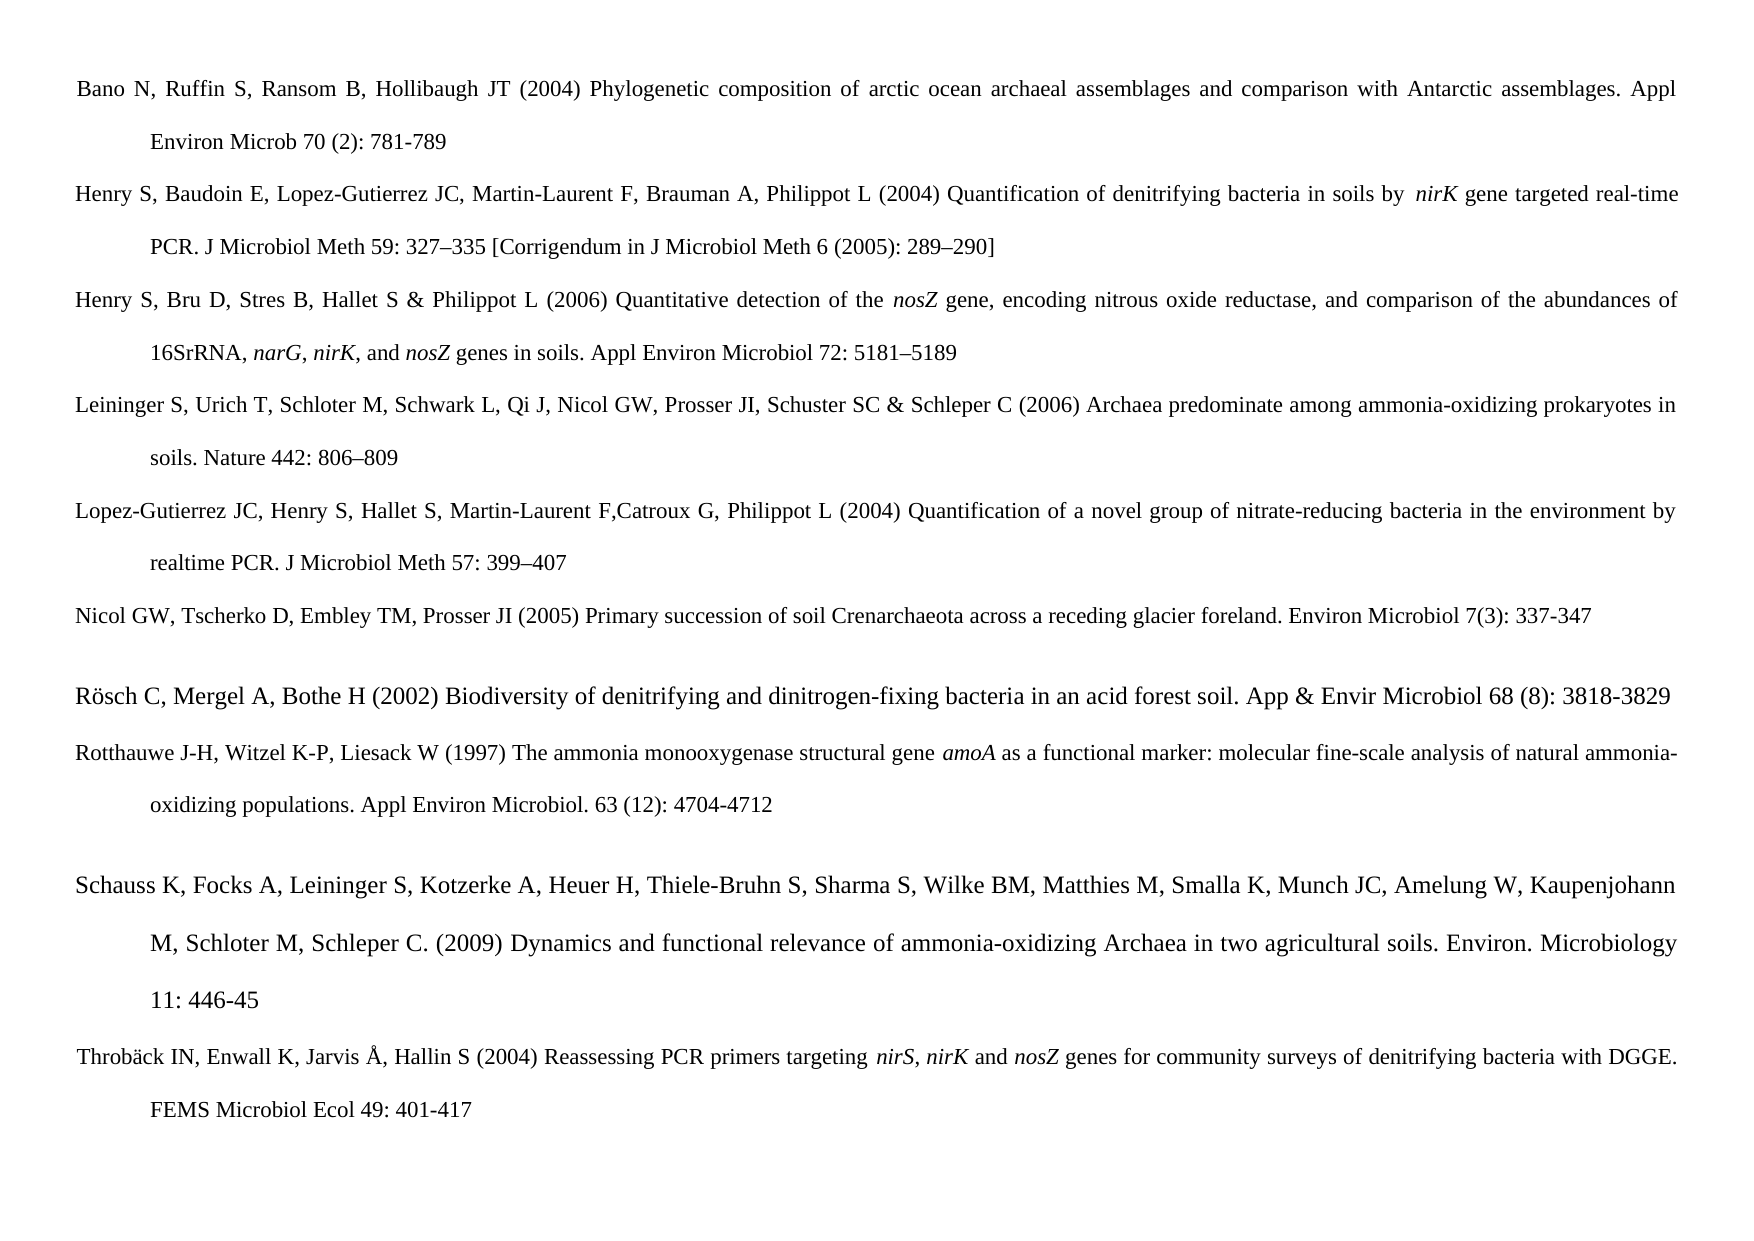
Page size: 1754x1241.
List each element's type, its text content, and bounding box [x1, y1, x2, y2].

text Bano N, Ruffin S, Ransom B, Hollibaugh JT (2004) Phylogenetic composition of arctic ocean archaeal assemblages and comparison with Antarctic assemblages. Appl Environ Microb 70 (2): 781-789 [76, 75, 1679, 154]
text Nicol GW, Tscherko D, Embley TM, Prosser JI (2005) Primary succession of soil Crenarchaeota across a receding glacier foreland. Environ Microbiol 7(3): 337-347 [75, 602, 1679, 628]
text Henry S, Baudoin E, Lopez-Gutierrez JC, Martin-Laurent F, Brauman A, Philippot L (2004) Quantification of denitrifying bacteria in soils by nirK gene targeted real-time PCR. J Microbiol Meth 59: 327–335 [Corrigendum in J Microbiol Meth 6 (2005): 289–290] [75, 180, 1679, 259]
text Lopez-Gutierrez JC, Henry S, Hallet S, Martin-Laurent F,Catroux G, Philippot L (2004) Quantification of a novel group of nitrate-reducing bacteria in the environment by realtime PCR. J Microbiol Meth 57: 399–407 [75, 497, 1679, 576]
text Rotthauwe J-H, Witzel K-P, Liesack W (1997) The ammonia monooxygenase structural gene amoA as a functional marker: molecular fine-scale analysis of natural ammonia-oxidizing populations. Appl Environ Microbiol. 63 (12): 4704-4712 [75, 739, 1679, 818]
text Schauss K, Focks A, Leininger S, Kotzerke A, Heuer H, Thiele-Bruhn S, Sharma S, Wilke BM, Matthies M, Smalla K, Munch JC, Amelung W, Kaupenjohann M, Schloter M, Schleper C. (2009) Dynamics and functional relevance of ammonia-oxidizing Archaea in two agricultural soils. Environ. Microbiology 11: 446-45 [75, 870, 1679, 1014]
text Rösch C, Mergel A, Bothe H (2002) Biodiversity of denitrifying and dinitrogen-fixing bacteria in an acid forest soil. App & Envir Microbiol 68 (8): 3818-3829 [75, 681, 1679, 710]
text Throbäck IN, Enwall K, Jarvis Å, Hallin S (2004) Reassessing PCR primers targeting nirS, nirK and nosZ genes for community surveys of denitrifying bacteria with DGGE. FEMS Microbiol Ecol 49: 401-417 [76, 1043, 1679, 1122]
text Leininger S, Urich T, Schloter M, Schwark L, Qi J, Nicol GW, Prosser JI, Schuster SC & Schleper C (2006) Archaea predominate among ammonia-oxidizing prokaryotes in soils. Nature 442: 806–809 [75, 391, 1679, 470]
text Henry S, Bru D, Stres B, Hallet S & Philippot L (2006) Quantitative detection of the nosZ gene, encoding nitrous oxide reductase, and comparison of the abundances of 16SrRNA, narG, nirK, and nosZ genes in soils. Appl Environ Microbiol 72: 5181–5189 [75, 286, 1679, 365]
